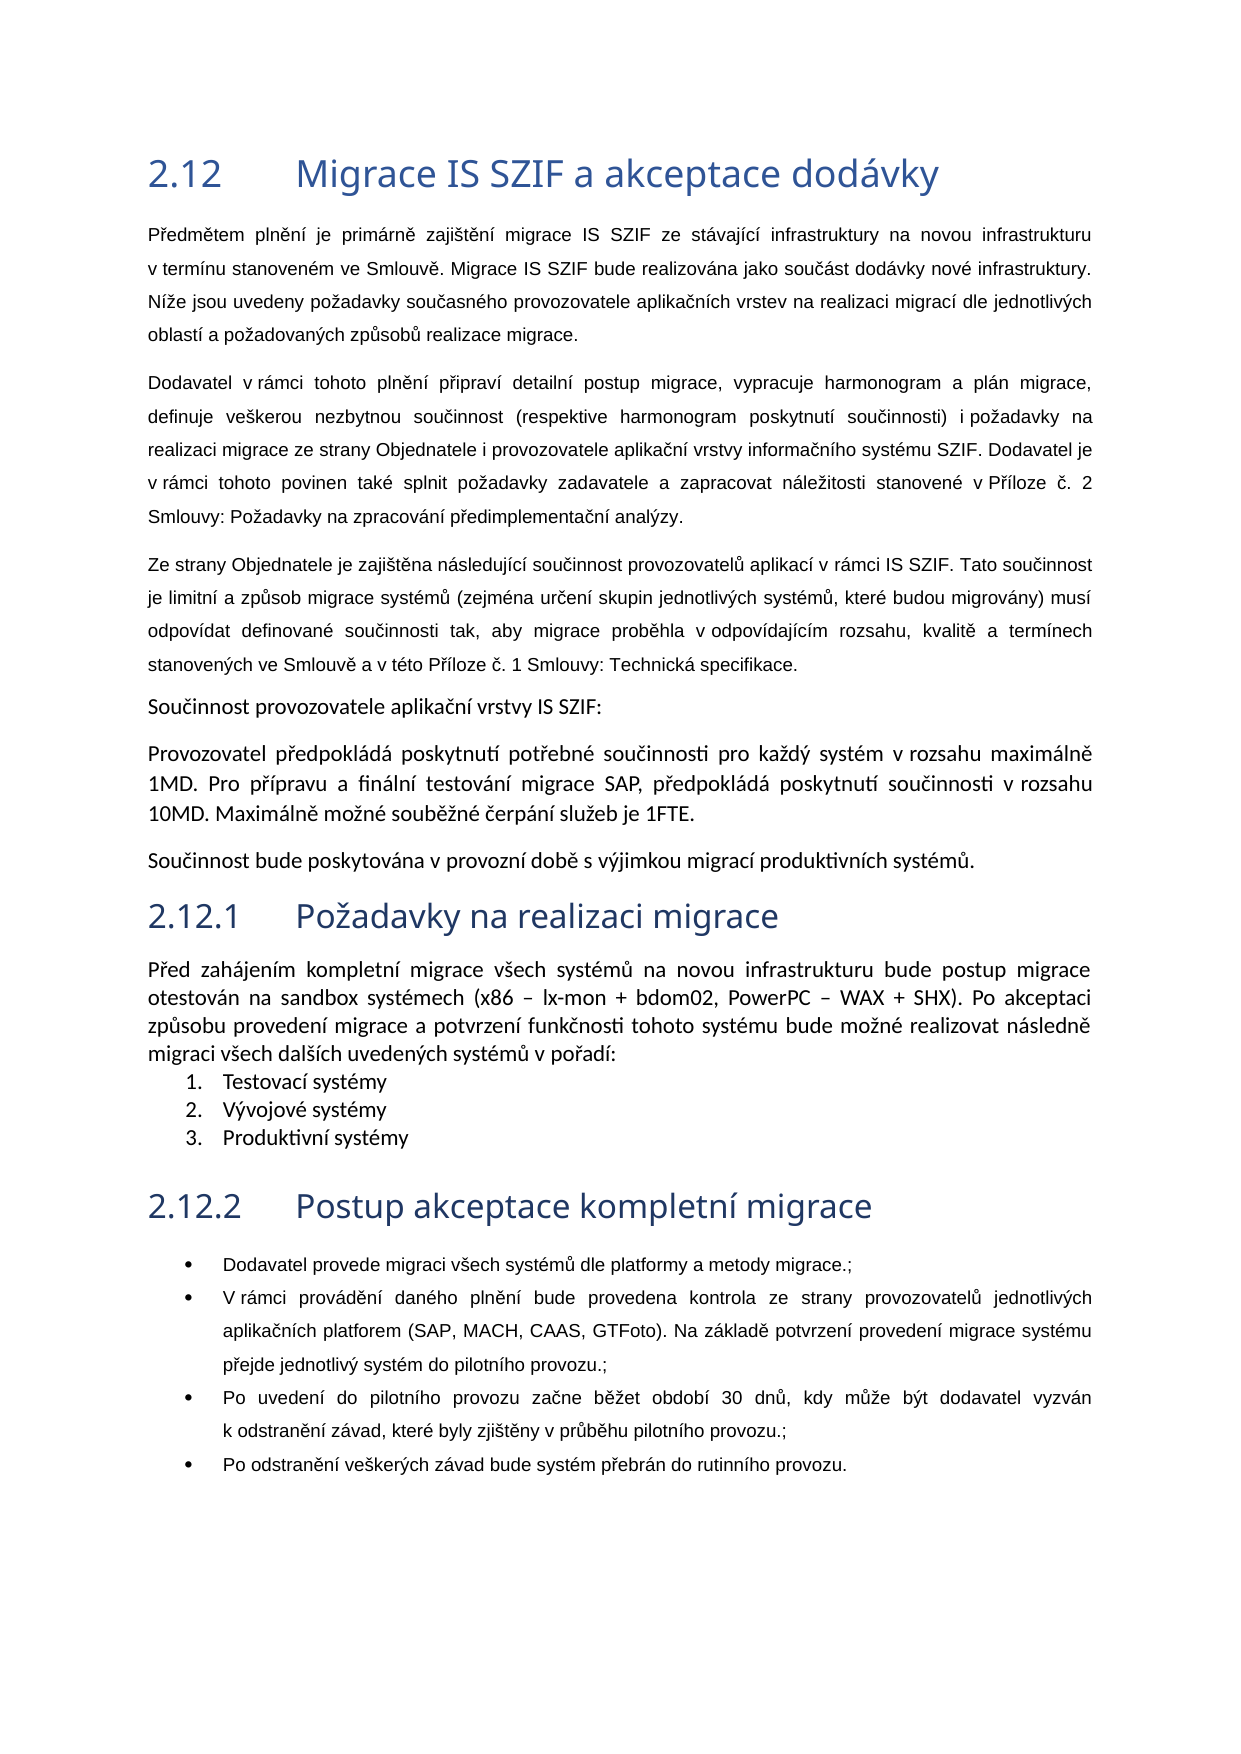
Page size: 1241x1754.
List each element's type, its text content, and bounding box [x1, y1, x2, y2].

list Po odstranění veškerých závad bude systém přebrán do rutinního provozu. [185, 1444, 1093, 1478]
list Testovací systémy [185, 1067, 1093, 1095]
list Dodavatel provede migraci všech systémů dle platformy a metody migrace.; [185, 1244, 1093, 1278]
list Produktivní systémy [185, 1123, 1093, 1151]
text Součinnost provozovatele aplikační vrstvy IS SZIF: [148, 692, 1093, 720]
list V rámci provádění daného plnění bude provedena kontrola ze strany provozovatelů jednotlivých aplikačních platforem (SAP, MACH, CAAS, GTFoto). Na základě potvrzení provedení migrace systému přejde jednotlivý systém do pilotního provozu.; [185, 1278, 1093, 1378]
text Předmětem plnění je primárně zajištění migrace IS SZIF ze stávající infrastruktury na novou infrastrukturu v termínu stanoveném ve Smlouvě. Migrace IS SZIF bude realizována jako součást dodávky nové infrastruktury. Níže jsou uvedeny požadavky současného provozovatele aplikačních vrstev na realizaci migrací dle jednotlivých oblastí a požadovaných způsobů realizace migrace. [148, 215, 1093, 348]
text Součinnost bude poskytována v provozní době s výjimkou migrací produktivních systémů. [148, 846, 1093, 874]
subtitle Migrace IS SZIF a akceptace dodávky [148, 148, 1093, 199]
text Před zahájením kompletní migrace všech systémů na novou infrastrukturu bude postup migrace otestován na sandbox systémech (x86 – lx-mon + bdom02, PowerPC – WAX + SHX). Po akceptaci způsobu provedení migrace a potvrzení funkčnosti tohoto systému bude možné realizovat následně migraci všech dalších uvedených systémů v pořadí: [148, 955, 1093, 1067]
list Po uvedení do pilotního provozu začne běžet období 30 dnů, kdy může být dodavatel vyzván k odstranění závad, které byly zjištěny v průběhu pilotního provozu.; [185, 1378, 1093, 1444]
subtitle Postup akceptace kompletní migrace [148, 1183, 1093, 1228]
subtitle Požadavky na realizaci migrace [148, 893, 1093, 939]
text Provozovatel předpokládá poskytnutí potřebné součinnosti pro každý systém v rozsahu maximálně 1MD. Pro přípravu a finální testování migrace SAP, předpokládá poskytnutí součinnosti v rozsahu 10MD. Maximálně možné souběžné čerpání služeb je 1FTE. [148, 739, 1093, 828]
list Vývojové systémy [185, 1095, 1093, 1123]
text Dodavatel v rámci tohoto plnění připraví detailní postup migrace, vypracuje harmonogram a plán migrace, definuje veškerou nezbytnou součinnost (respektive harmonogram poskytnutí součinnosti) i požadavky na realizaci migrace ze strany Objednatele i provozovatele aplikační vrstvy informačního systému SZIF. Dodavatel je v rámci tohoto povinen také splnit požadavky zadavatele a zapracovat náležitosti stanovené v Příloze č. 2 Smlouvy: Požadavky na zpracování předimplementační analýzy. [148, 363, 1093, 530]
text Ze strany Objednatele je zajištěna následující součinnost provozovatelů aplikací v rámci IS SZIF. Tato součinnost je limitní a způsob migrace systémů (zejména určení skupin jednotlivých systémů, které budou migrovány) musí odpovídat definované součinnosti tak, aby migrace proběhla v odpovídajícím rozsahu, kvalitě a termínech stanovených ve Smlouvě a v této Příloze č. 1 Smlouvy: Technická specifikace. [148, 544, 1093, 678]
